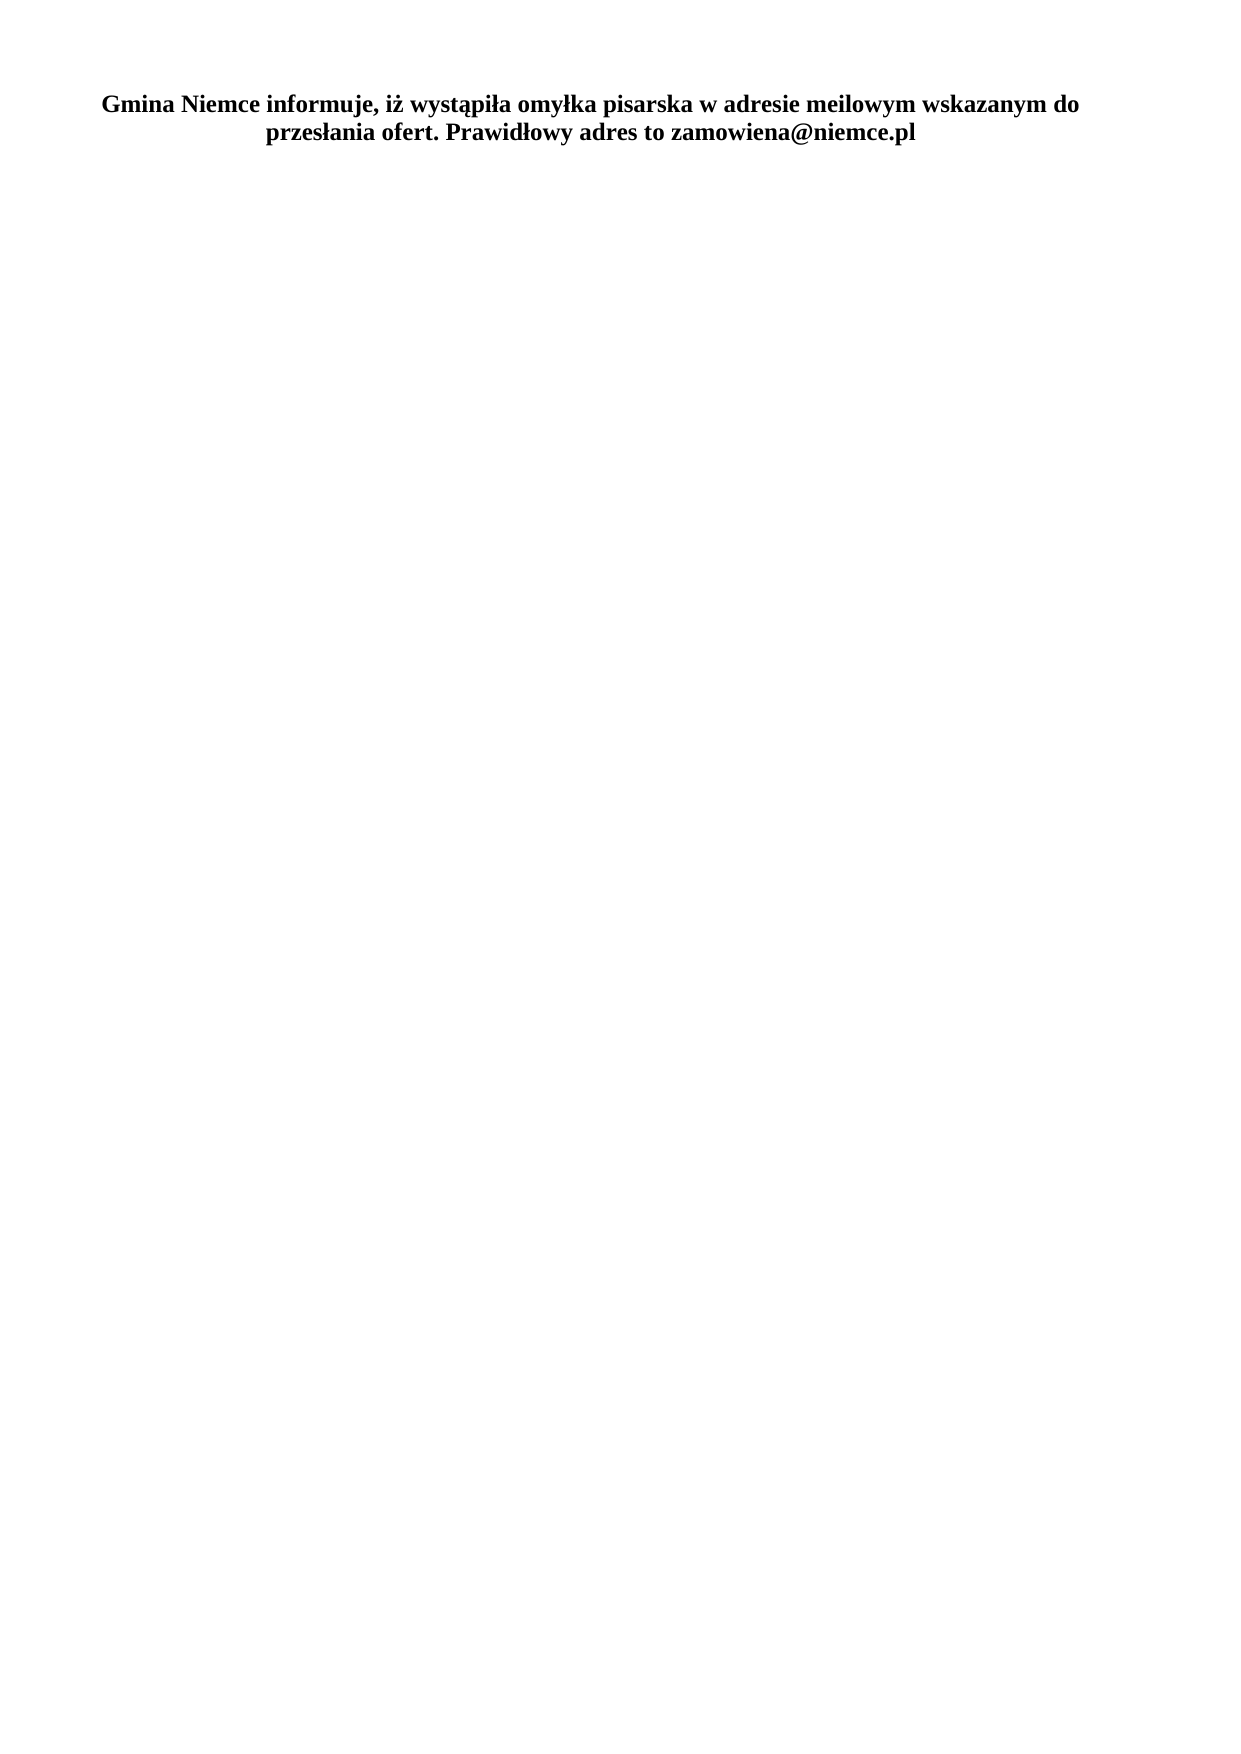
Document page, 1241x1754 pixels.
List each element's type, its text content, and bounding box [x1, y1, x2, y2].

text Gmina Niemce informuje, iż wystąpiła omyłka pisarska w adresie meilowym wskazanym do przesłania ofert. Prawidłowy adres to zamowiena@niemce.pl [89, 89, 1092, 146]
